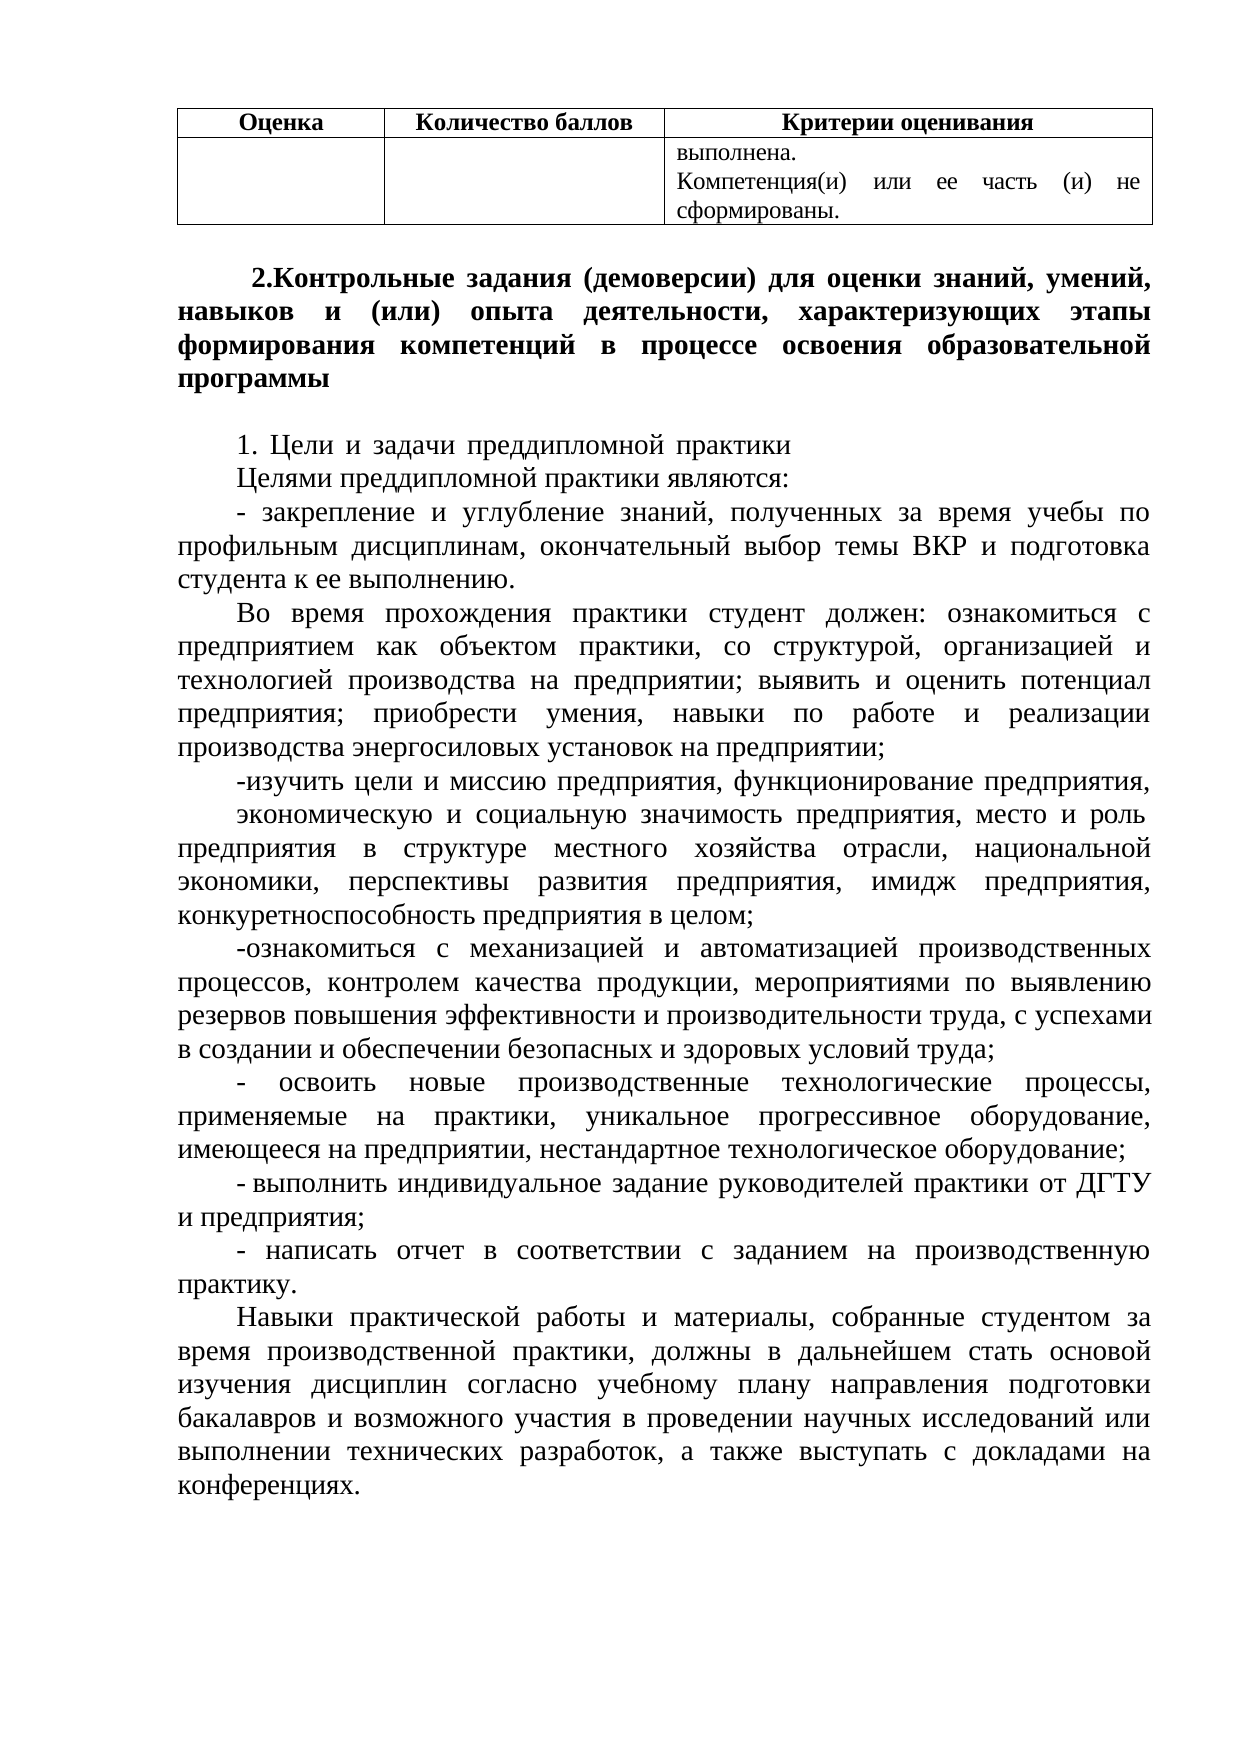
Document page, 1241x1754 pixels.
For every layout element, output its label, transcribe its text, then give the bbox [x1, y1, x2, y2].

text Во время прохождения практики студент должен: ознакомиться с предприятием как объектом практики, со структурой, организацией и технологией производства на предприятии; выявить и оценить потенциал предприятия; приобрести умения, навыки по работе и реализации производства энергосиловых установок на предприятии; [177, 595, 1152, 763]
text Навыки практической работы и материалы, собранные студентом за время производственной практики, должны в дальнейшем стать основой изучения дисциплин согласно учебному плану направления подготовки бакалавров и возможного участия в проведении научных исследований или выполнении технических разработок, а также выступать с докладами на конференциях. [177, 1299, 1152, 1501]
list выполнить индивидуальное задание руководителей практики oт ДГТУ и предприятия; [177, 1165, 1151, 1232]
text 2.Контрольные задания (демоверсии) для оценки знаний, умений, навыков и (или) опыта деятельности, характеризующих этапы формирования компетенций в процессе освоения образовательной программы [177, 260, 1152, 394]
text предприятия в структуре местного хозяйства отрасли, национальной экономики, перспективы развития предприятия, имидж предприятия, конкуретноспособность предприятия в целом; [177, 830, 1152, 930]
text 1. Цели и задачи преддипломной практики Целями преддипломной практики являются: [236, 427, 792, 494]
table_header Критерии оценивания [665, 109, 1152, 137]
list написать отчет в соответствии с заданием на производственную практику. [177, 1232, 1151, 1299]
table_header Оценка [178, 109, 384, 137]
table_cell [178, 138, 384, 224]
table_header Количество баллов [385, 109, 664, 137]
table_cell [385, 138, 664, 224]
text -ознакомиться с механизацией и автоматизацией производственных процессов, контролем качества продукции, мероприятиями по выявлению резервов повышения эффективности и производительности труда, с успехами в создании и обеспечении безопасных и здоровых условий труда; [177, 930, 1152, 1064]
list освоить новые производственные технологические процессы, применяемые на практики, уникальное прогрессивное оборудование, имеющееся на предприятии, нестандартное технологическое оборудование; [177, 1064, 1151, 1165]
table_cell выполнена. Компетенция(и) или ее часть (и) не сформированы. [665, 138, 1152, 224]
text -изучить цели и миссию предприятия, функционирование предприятия, экономическую и социальную значимость предприятия, место и роль [236, 763, 1151, 830]
text - закрепление и углубление знаний, полученных за время учебы по профильным дисциплинам, окончательный выбор темы ВКР и подготовка студента к ее выполнению. [177, 494, 1151, 595]
